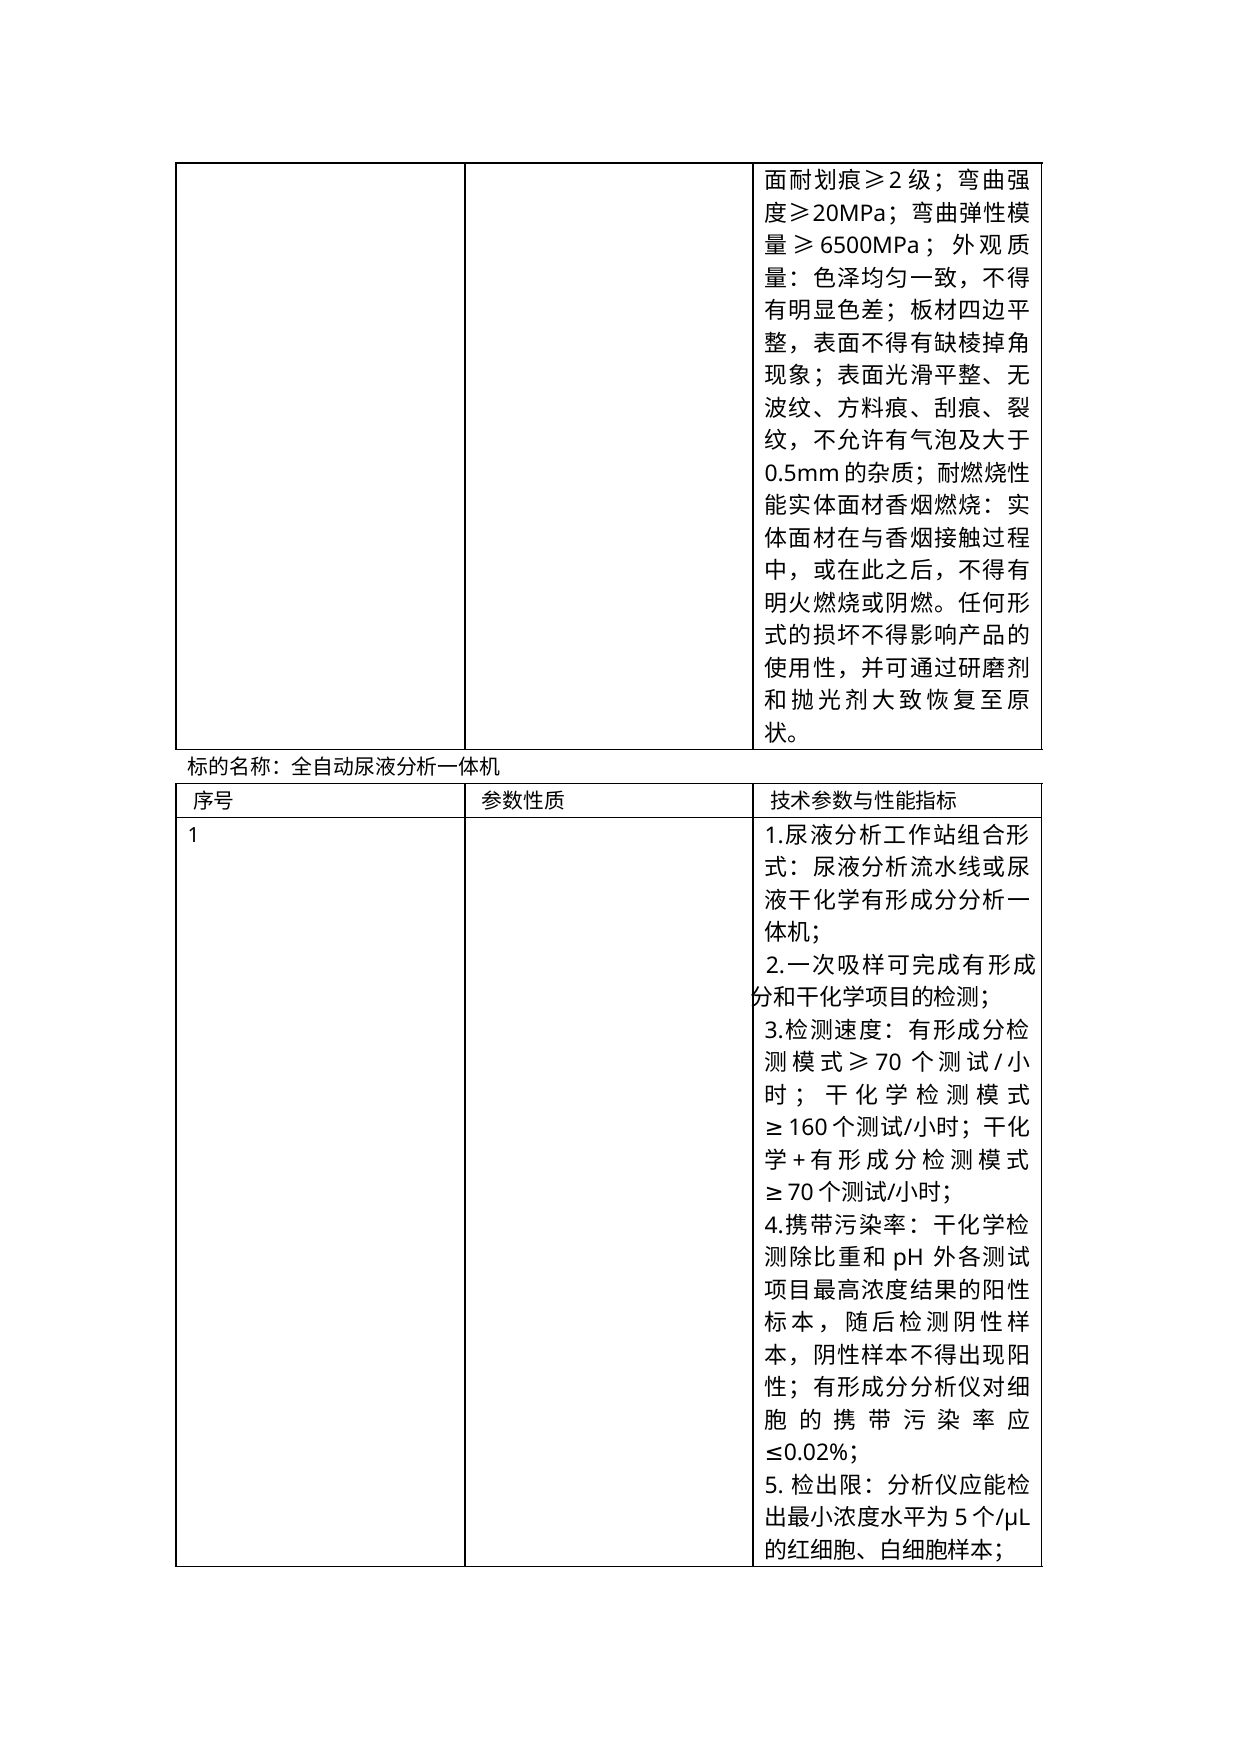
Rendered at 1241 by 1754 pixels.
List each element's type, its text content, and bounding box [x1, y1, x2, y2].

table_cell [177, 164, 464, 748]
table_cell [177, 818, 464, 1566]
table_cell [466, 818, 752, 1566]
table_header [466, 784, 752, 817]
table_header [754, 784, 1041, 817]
text 标的名称：全自动尿液分析一体机 [187, 750, 1053, 783]
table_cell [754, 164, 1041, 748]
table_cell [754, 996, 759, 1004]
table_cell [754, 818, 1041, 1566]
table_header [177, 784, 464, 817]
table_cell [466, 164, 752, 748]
